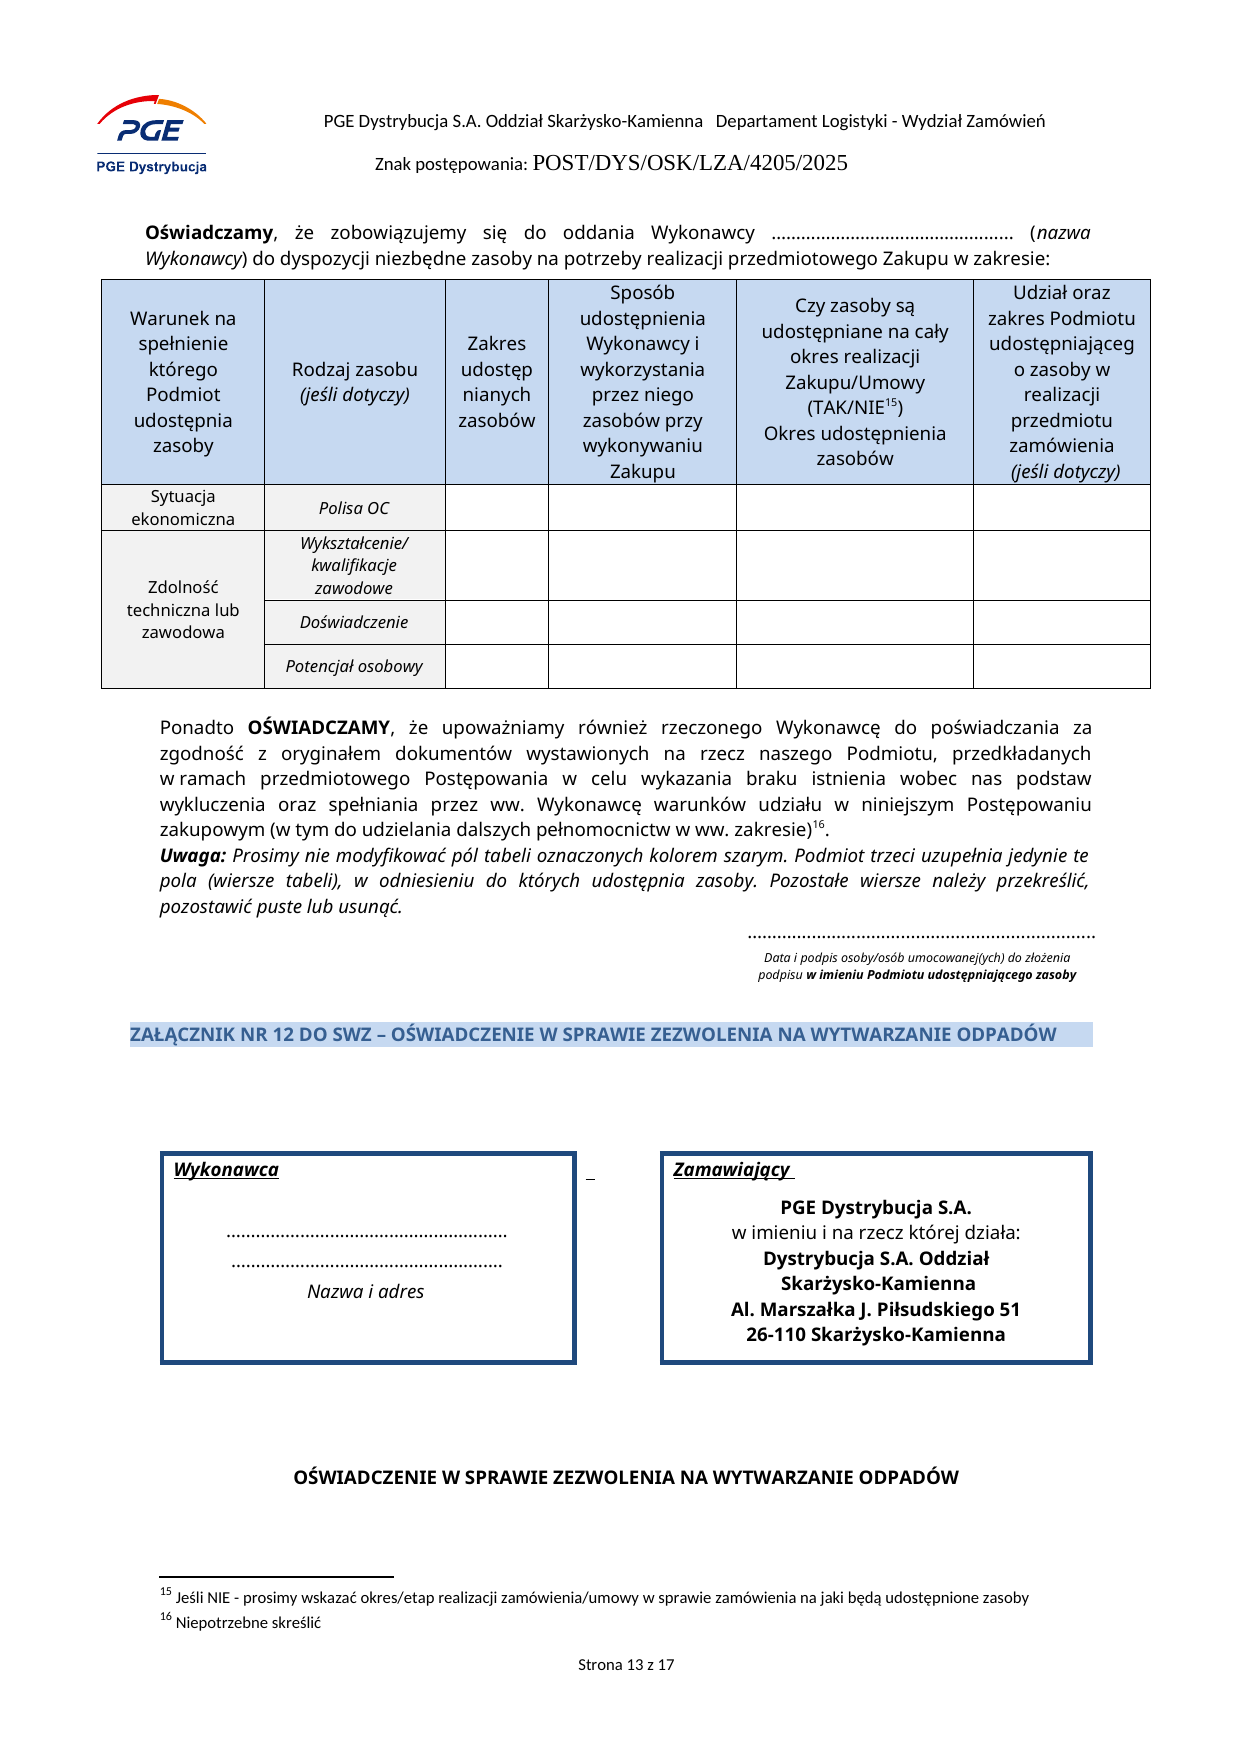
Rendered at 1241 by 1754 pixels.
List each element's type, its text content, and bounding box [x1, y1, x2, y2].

table_cell Wykształcenie/kwalifikacje zawodowe [265, 531, 445, 599]
table_cell Potencjał osobowy [265, 645, 445, 688]
table_header [577, 1151, 660, 1360]
table_cell [737, 601, 973, 644]
table_cell Zdolność techniczna lub zawodowa [102, 531, 264, 688]
table_cell [446, 531, 548, 599]
text Oświadczamy, że zobowiązujemy się do oddania Wykonawcy ………………………………….……... (nazwa Wykonawcy) do dyspozycji niezbędne zasoby na potrzeby realizacji przedmiotowego Zakupu w zakresie: [145, 219, 1093, 270]
text OŚWIADCZENIE W SPRAWIE ZEZWOLENIA NA WYTWARZANIE ODPADÓW [159, 1465, 1093, 1490]
table_header Wykonawca ………………………………………………… ………………………………………………. Nazwa i adres [164, 1156, 572, 1360]
table_cell [549, 531, 736, 599]
table_cell [974, 531, 1150, 599]
table_header Rodzaj zasobu (jeśli dotyczy) [265, 280, 445, 484]
table_header Udział oraz zakres Podmiotu udostępniającego zasoby w realizacji przedmiotu zamówienia (jeśli dotyczy) [974, 280, 1150, 484]
table_header Zamawiający PGE Dystrybucja S.A. w imieniu i na rzecz której działa: Dystrybucja S.A. Oddział Skarżysko-Kamienna Al. Marszałka J. Piłsudskiego 51 26-110 Skarżysko-Kamienna [664, 1156, 1088, 1360]
table_header Czy zasoby są udostępniane na cały okres realizacji Zakupu/Umowy (TAK/NIE) Okres udostępnienia zasobów [737, 280, 973, 484]
table_cell [737, 645, 973, 688]
table_cell [737, 531, 973, 599]
table_cell [974, 645, 1150, 688]
table_cell [974, 485, 1150, 530]
table_cell Polisa OC [265, 485, 445, 530]
text …….……………………....…................................ [159, 919, 1196, 944]
table_cell [446, 645, 548, 688]
table_cell [549, 601, 736, 644]
table_cell [446, 601, 548, 644]
table_header Sposób udostępnienia Wykonawcy i wykorzystania przez niego zasobów przy wykonywaniu Zakupu [549, 280, 736, 484]
table_cell [974, 601, 1150, 644]
text Uwaga: Prosimy nie modyfikować pól tabeli oznaczonych kolorem szarym. Podmiot trzeci uzupełnia jedynie te pola (wiersze tabeli), w odniesieniu do których udostępnia zasoby. Pozostałe wiersze należy przekreślić, pozostawić puste lub usunąć. [159, 842, 1093, 919]
text Ponadto OŚWIADCZAMY, że upoważniamy również rzeczonego Wykonawcę do poświadczania za zgodność z oryginałem dokumentów wystawionych na rzecz naszego Podmiotu, przedkładanych w ramach przedmiotowego Postępowania w celu wykazania braku istnienia wobec nas podstaw wykluczenia oraz spełniania przez ww. Wykonawcę warunków udziału w niniejszym Postępowaniu zakupowym (w tym do udzielania dalszych pełnomocnictw w ww. zakresie). [159, 714, 1093, 842]
table_cell [446, 485, 548, 530]
text Data i podpis osoby/osób umocowanej(ych) do złożenia podpisu w imieniu Podmiotu udostępniającego zasoby [750, 949, 1086, 983]
table_cell [549, 485, 736, 530]
table_cell Sytuacja ekonomiczna [102, 485, 264, 530]
table_header Zakres udostępnianych zasobów [446, 280, 548, 484]
text ZAŁĄCZNIK NR 12 DO SWZ – OŚWIADCZENIE W SPRAWIE ZEZWOLENIA NA WYTWARZANIE ODPADÓW [130, 1022, 1093, 1047]
table_cell Doświadczenie [265, 601, 445, 644]
table_header Warunek na spełnienie którego Podmiot udostępnia zasoby [102, 280, 264, 484]
table_cell [737, 485, 973, 530]
table_cell [549, 645, 736, 688]
